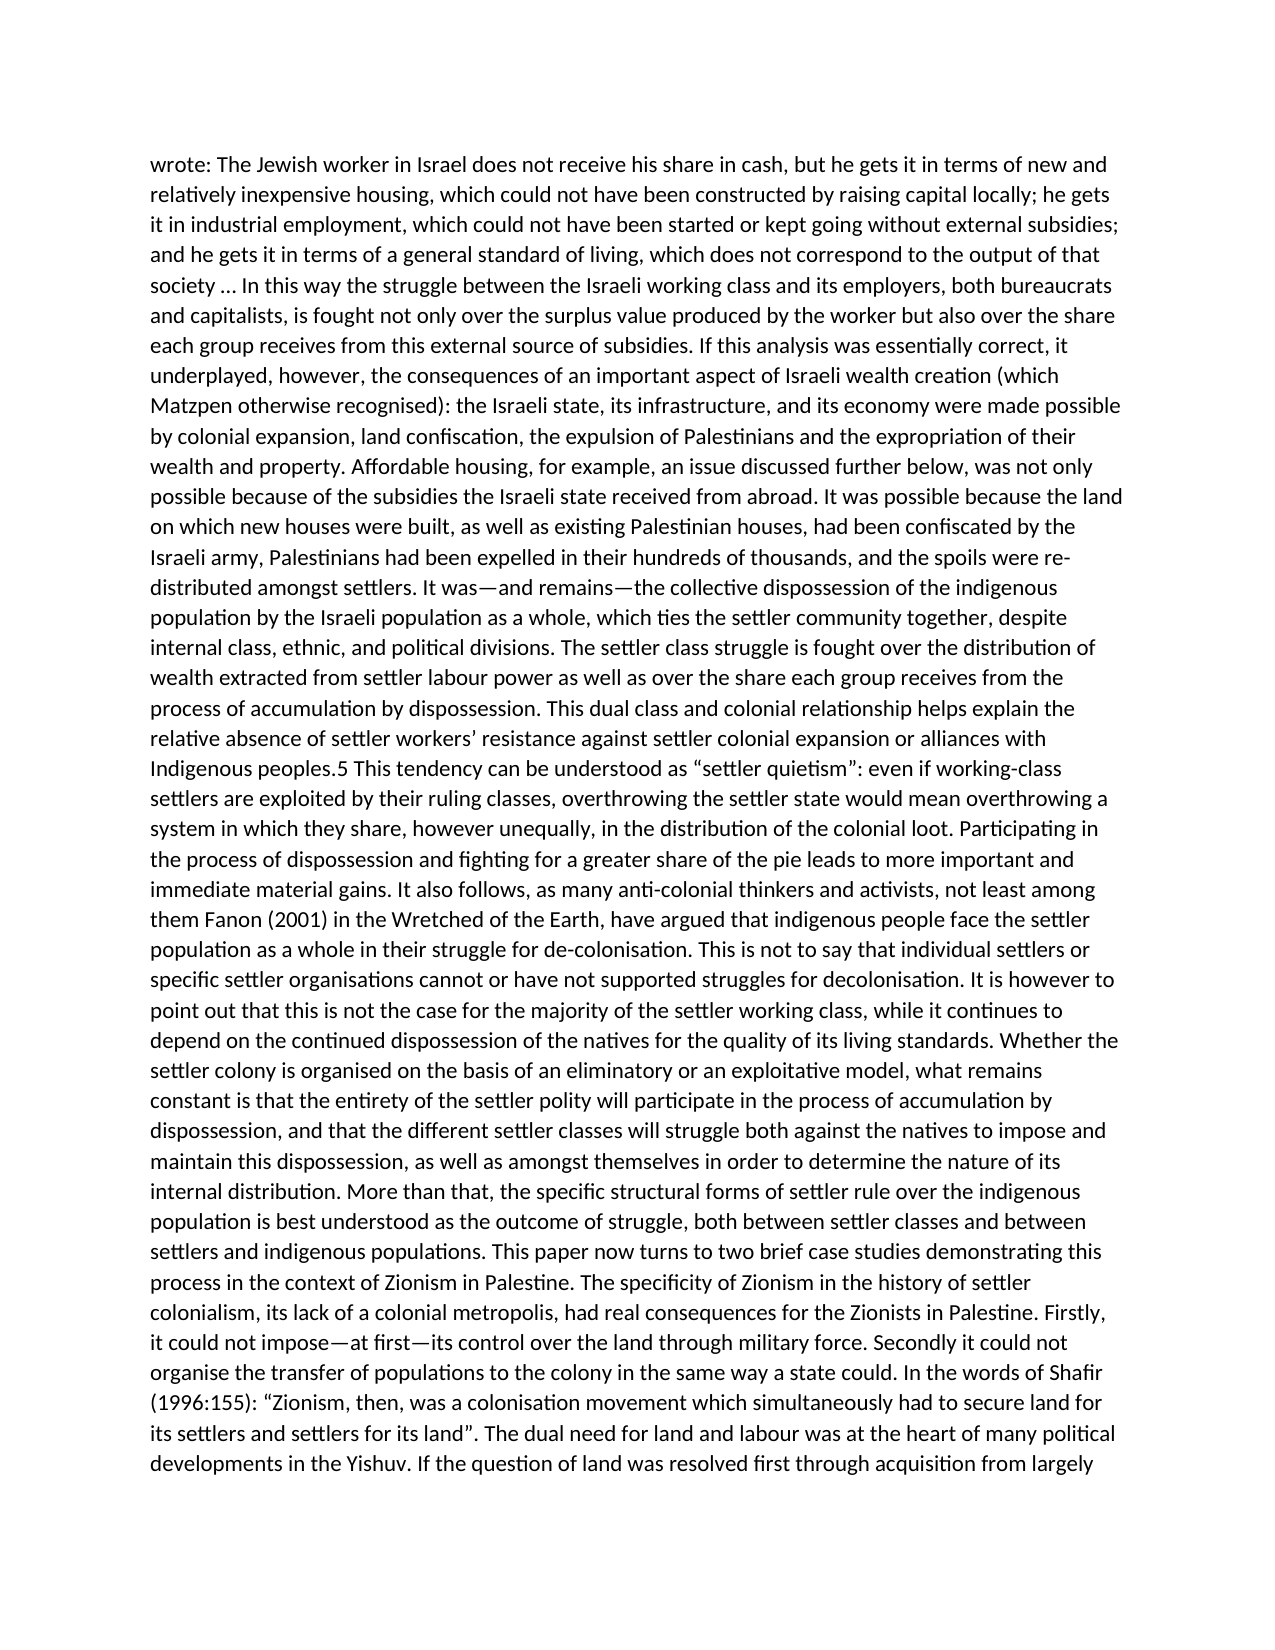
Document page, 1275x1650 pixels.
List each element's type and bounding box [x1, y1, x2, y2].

text [150, 150, 1125, 1477]
